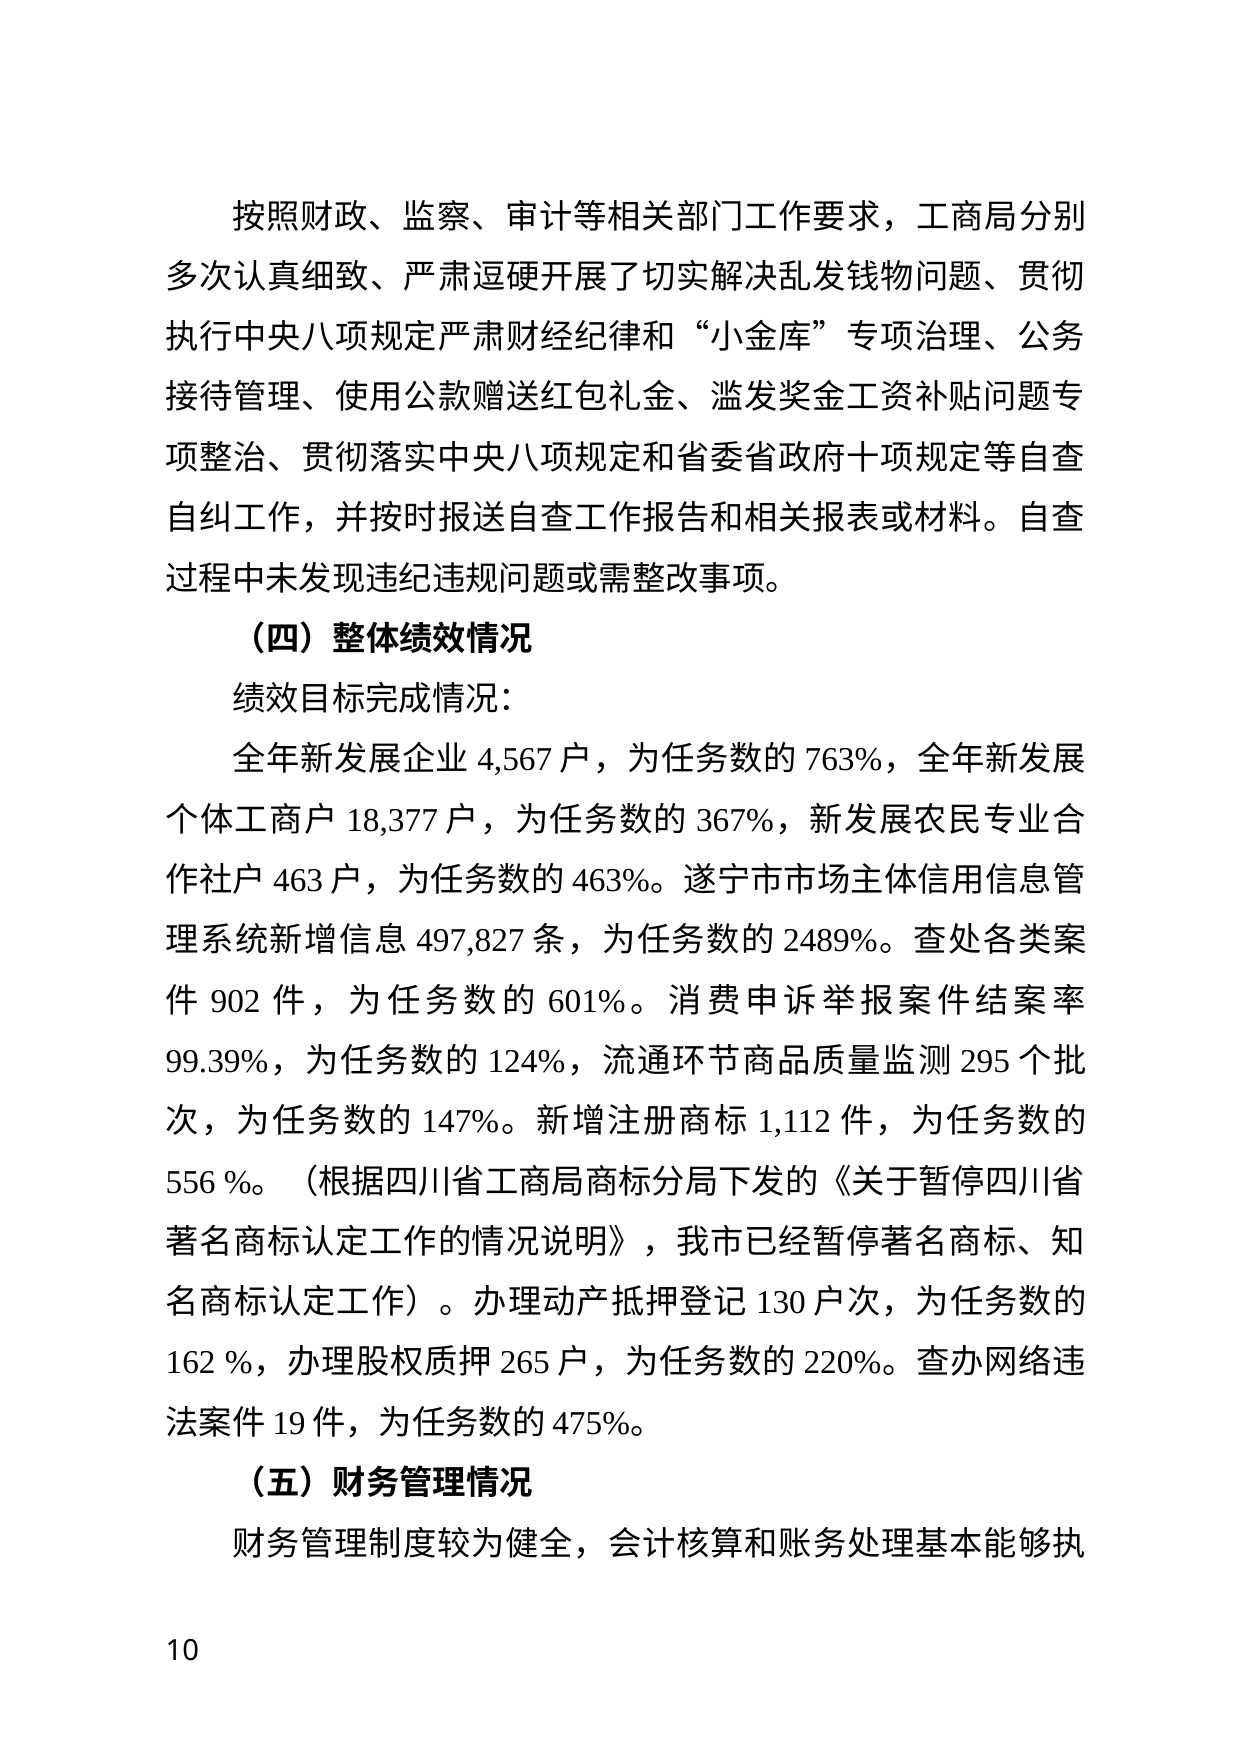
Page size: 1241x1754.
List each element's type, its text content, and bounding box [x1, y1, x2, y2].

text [165, 1510, 1087, 1571]
text 全年新发展企业4,567户，为任务数的763%，全年新发展个体工商户18,377户，为任务数的367%，新发展农民专业合作社户463户，为任务数的463%。遂宁市市场主体信用信息管理系统新增信息497,827条，为任务数的2489%。查处各类案件902件，为任务数的601%。消费申诉举报案件结案率99.39%，为任务数的124%，流通环节商品质量监测295个批次，为任务数的147%。新增注册商标1,112件，为任务数的556 %。（根据四川省工商局商标分局下发的《关于暂停四川省著名商标认定工作的情况说明》，我市已经暂停著名商标、知名商标认定工作）。办理动产抵押登记130户次，为任务数的162 %，办理股权质押265户，为任务数的220%。查办网络违法案件19件，为任务数的475%。 [165, 726, 1087, 1450]
text 绩效目标完成情况： [165, 666, 1087, 726]
text （四）整体绩效情况 [165, 606, 1087, 666]
text 按照财政、监察、审计等相关部门工作要求，工商局分别多次认真细致、严肃逗硬开展了切实解决乱发钱物问题、贯彻执行中央八项规定严肃财经纪律和“小金库”专项治理、公务接待管理、使用公款赠送红包礼金、滥发奖金工资补贴问题专项整治、贯彻落实中央八项规定和省委省政府十项规定等自查自纠工作，并按时报送自查工作报告和相关报表或材料。自查过程中未发现违纪违规问题或需整改事项。 [165, 183, 1087, 606]
text （五）财务管理情况 [165, 1450, 1087, 1510]
